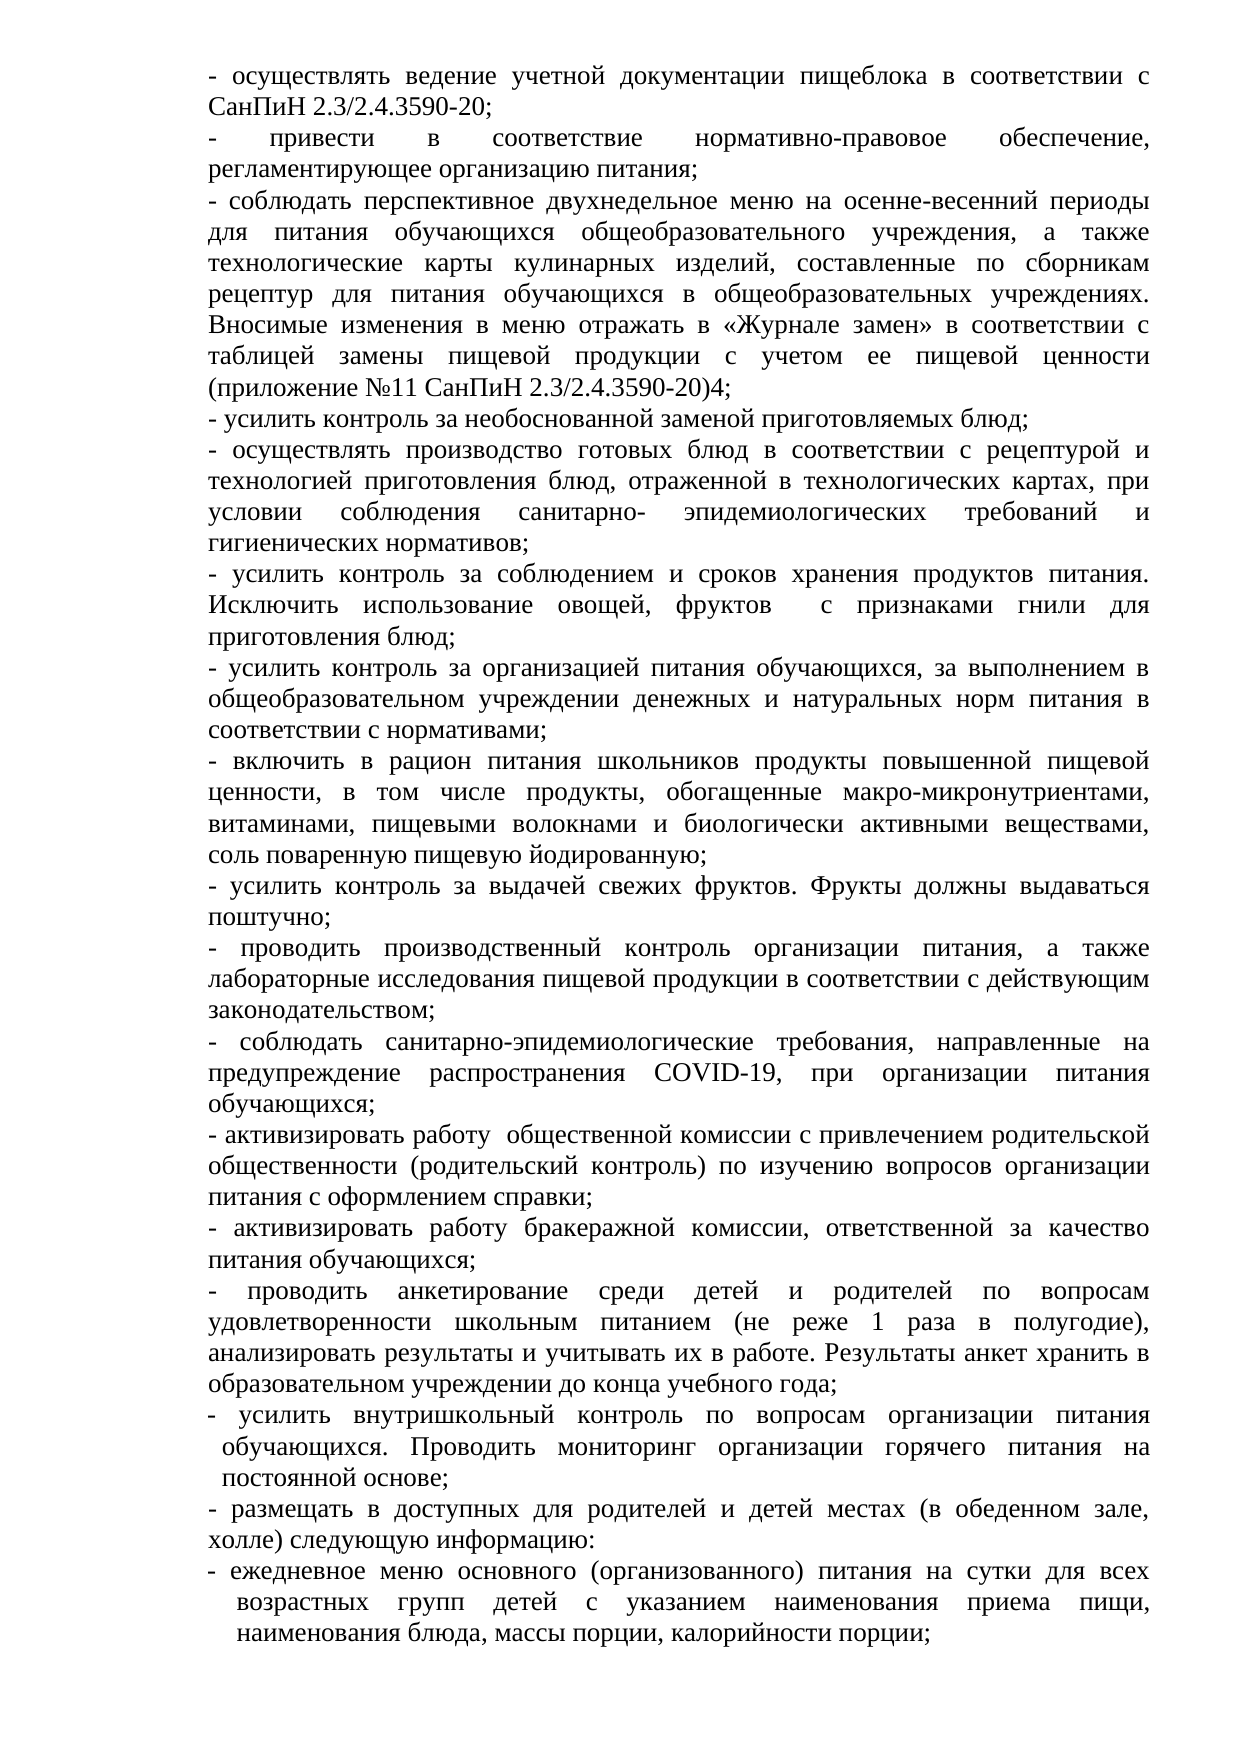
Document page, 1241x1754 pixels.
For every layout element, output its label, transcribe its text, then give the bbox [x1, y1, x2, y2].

list - включить в рацион питания школьников продукты повышенной пищевой ценности, в том числе продукты, обогащенные макро-микронутриентами, витаминами, пищевыми волокнами и биологически активными веществами, соль поваренную пищевую йодированную; [208, 744, 1151, 869]
list - проводить производственный контроль организации питания, а также лабораторные исследования пищевой продукции в соответствии с действующим законодательством; [208, 931, 1151, 1025]
list - осуществлять производство готовых блюд в соответствии с рецептурой и технологией приготовления блюд, отраженной в технологических картах, при условии соблюдения санитарно- эпидемиологических требований и гигиенических нормативов; [208, 433, 1151, 557]
list - усилить внутришкольный контроль по вопросам организации питания обучающихся. Проводить мониторинг организации горячего питания на постоянной основе; [207, 1398, 1151, 1492]
list - соблюдать перспективное двухнедельное меню на осенне-весенний периоды для питания обучающихся общеобразовательного учреждения, а также технологические карты кулинарных изделий, составленные по сборникам рецептур для питания обучающихся в общеобразовательных учреждениях. Вносимые изменения в меню отражать в «Журнале замен» в соответствии с таблицей замены пищевой продукции с учетом ее пищевой ценности (приложение №11 СанПиН 2.3/2.4.3590-20)4; [208, 184, 1151, 402]
list - привести в соответствие нормативно-правовое обеспечение, регламентирующее организацию питания; [208, 121, 1151, 184]
list - активизировать работу бракеражной комиссии, ответственной за качество питания обучающихся; [208, 1212, 1151, 1274]
list - активизировать работу общественной комиссии с привлечением родительской общественности (родительский контроль) по изучению вопросов организации питания с оформлением справки; [208, 1118, 1151, 1212]
list - осуществлять ведение учетной документации пищеблока в соответствии с СанПиН 2.3/2.4.3590-20; [208, 59, 1151, 121]
list - усилить контроль за соблюдением и сроков хранения продуктов питания. Исключить использование овощей, фруктов с признаками гнили для приготовления блюд; [208, 557, 1151, 651]
list - усилить контроль за организацией питания обучающихся, за выполнением в общеобразовательном учреждении денежных и натуральных норм питания в соответствии с нормативами; [208, 651, 1151, 744]
list - усилить контроль за выдачей свежих фруктов. Фрукты должны выдаваться поштучно; [208, 869, 1151, 931]
list - усилить контроль за необоснованной заменой приготовляемых блюд; [208, 402, 1151, 433]
list - проводить анкетирование среди детей и родителей по вопросам удовлетворенности школьным питанием (не реже 1 раза в полугодие), анализировать результаты и учитывать их в работе. Результаты анкет хранить в образовательном учреждении до конца учебного года; [208, 1274, 1151, 1398]
list - размещать в доступных для родителей и детей местах (в обеденном зале, холле) следующую информацию: [208, 1492, 1151, 1554]
list - ежедневное меню основного (организованного) питания на сутки для всех возрастных групп детей с указанием наименования приема пищи, наименования блюда, массы порции, калорийности порции; [207, 1554, 1151, 1648]
list - соблюдать санитарно-эпидемиологические требования, направленные на предупреждение распространения COVID-19, при организации питания обучающихся; [208, 1025, 1151, 1118]
